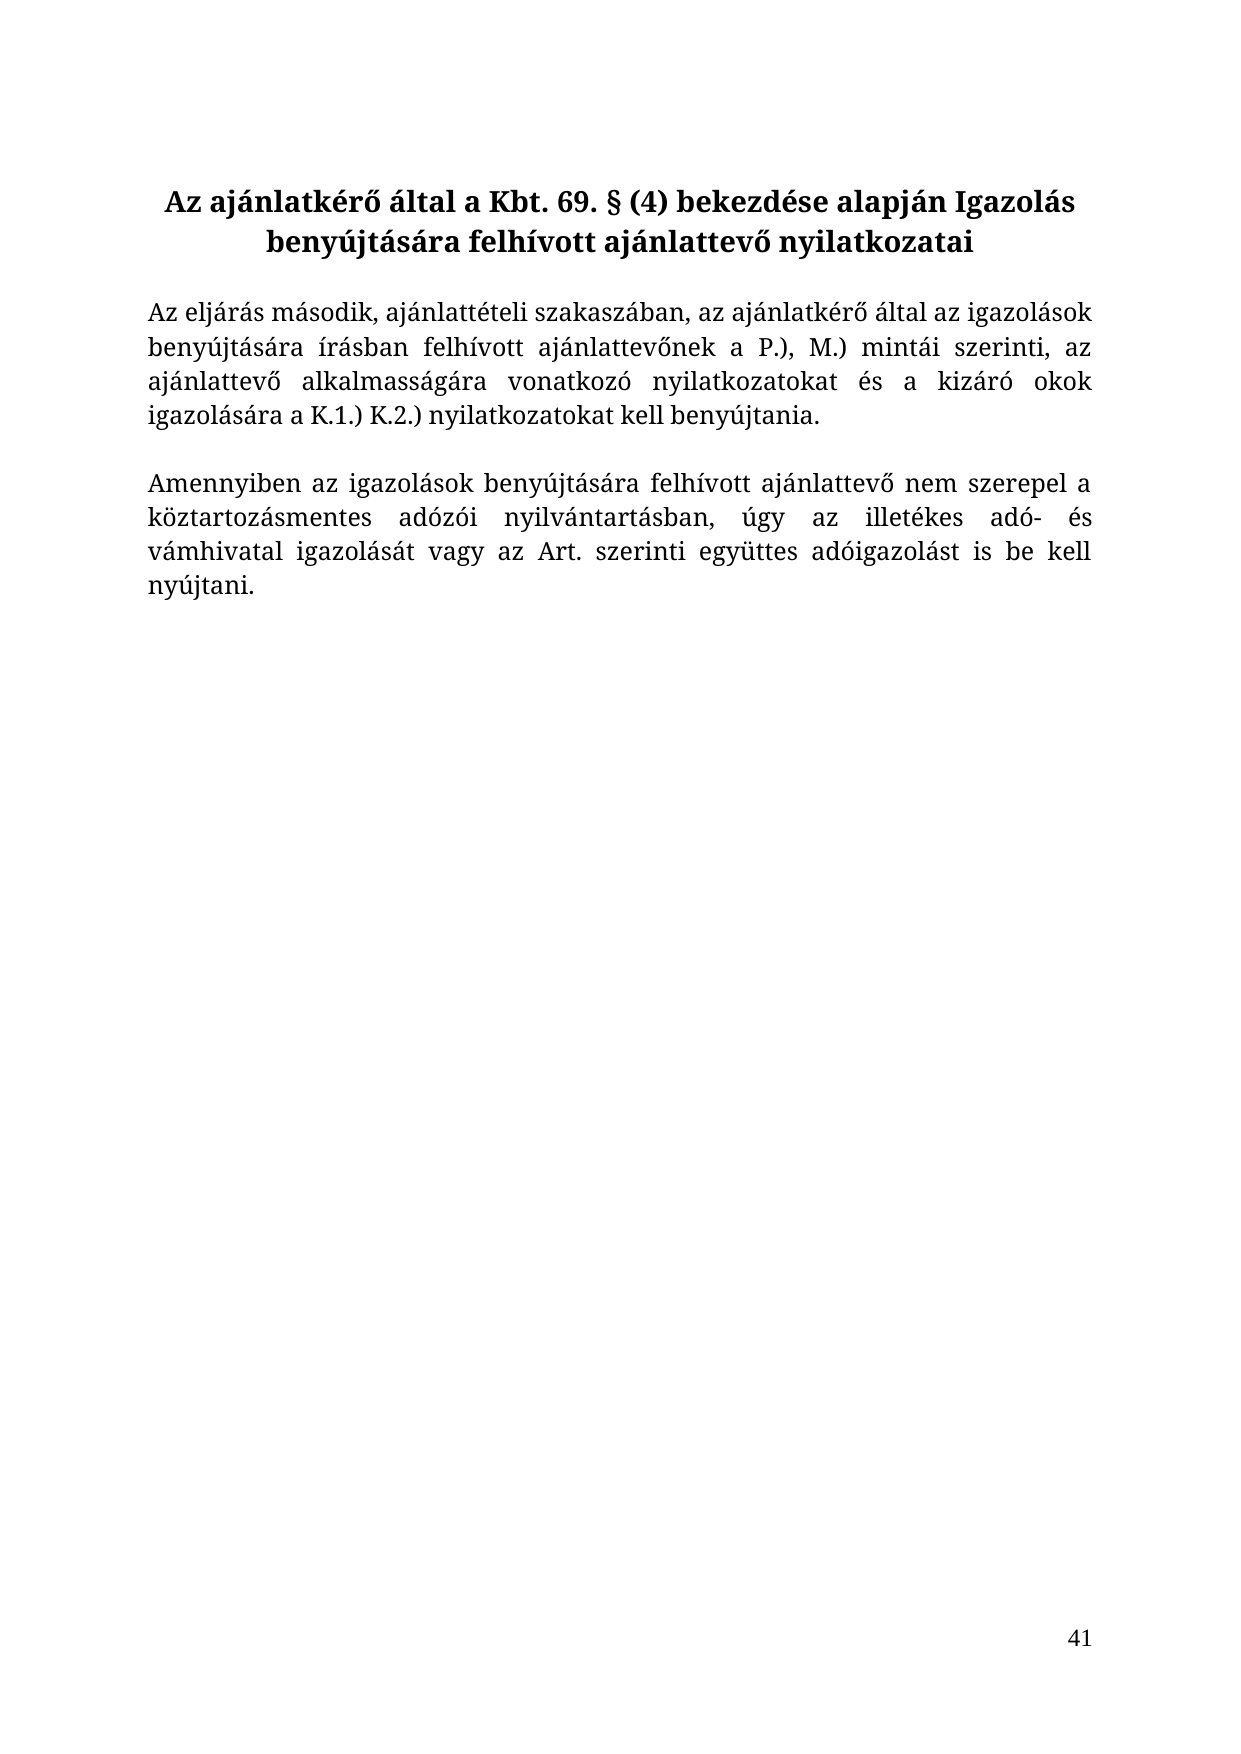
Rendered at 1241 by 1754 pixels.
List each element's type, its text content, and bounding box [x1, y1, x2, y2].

text Amennyiben az igazolások benyújtására felhívott ajánlattevő nem szerepel a köztartozásmentes adózói nyilvántartásban, úgy az illetékes adó- és vámhivatal igazolását vagy az Art. szerinti együttes adóigazolást is be kell nyújtani. [148, 465, 1093, 602]
text Az eljárás második, ajánlattételi szakaszában, az ajánlatkérő által az igazolások benyújtására írásban felhívott ajánlattevőnek a P.), M.) mintái szerinti, az ajánlattevő alkalmasságára vonatkozó nyilatkozatokat és a kizáró okok igazolására a K.1.) K.2.) nyilatkozatokat kell benyújtania. [148, 295, 1093, 431]
subtitle Az ajánlatkérő által a Kbt. 69. § (4) bekezdése alapján Igazolás benyújtására felhívott ajánlattevő nyilatkozatai [148, 182, 1093, 261]
